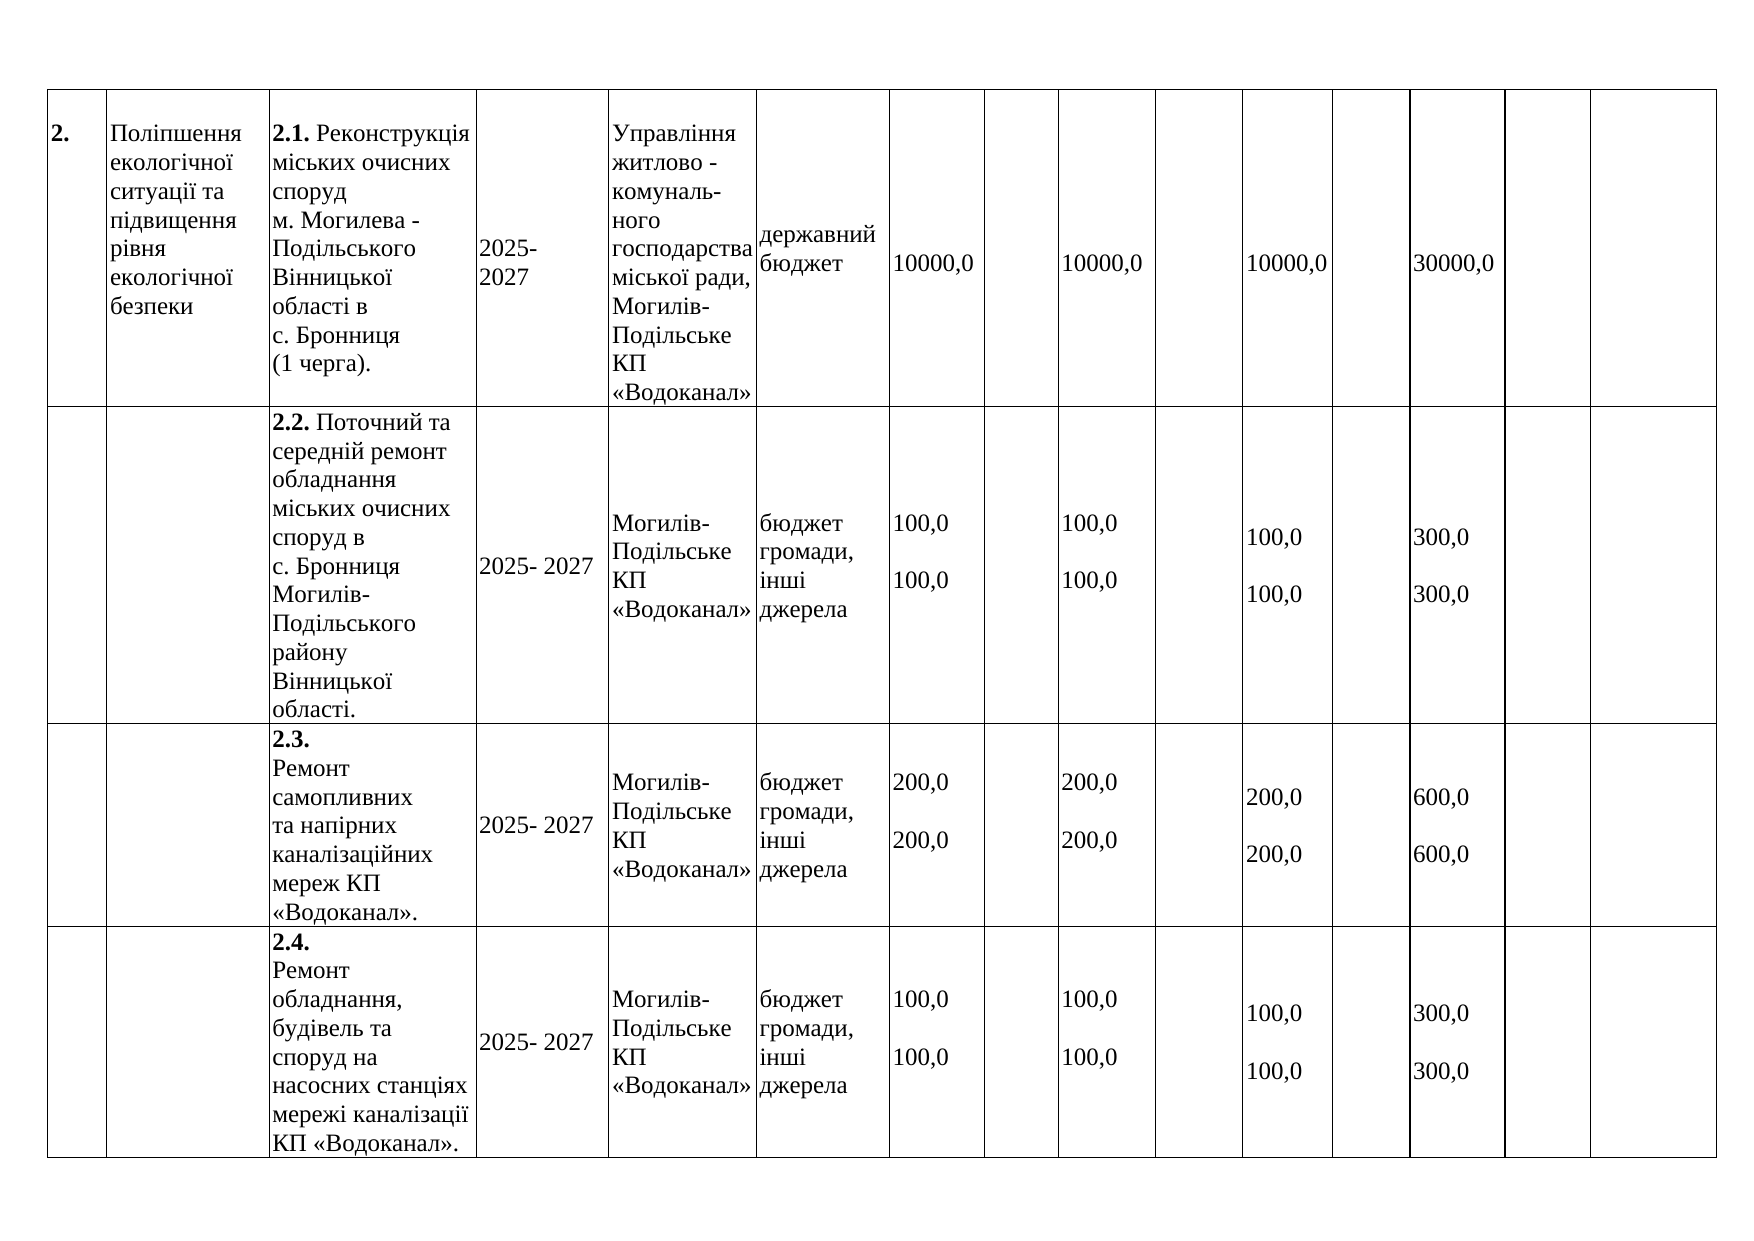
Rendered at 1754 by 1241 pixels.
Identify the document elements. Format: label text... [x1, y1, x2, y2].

table_cell 2.2. Поточний та середній ремонт обладнання міських очисних споруд в с. Бронниця Могилів-Подільського району Вінницької області. [270, 407, 476, 723]
table_cell 300,0 300,0 [1411, 927, 1504, 1157]
table_cell [1591, 407, 1716, 723]
table_cell [1591, 724, 1716, 926]
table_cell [609, 927, 756, 1157]
table_cell 200,0 200,0 [1059, 724, 1155, 926]
table_cell 2.4. Ремонт обладнання, будівель та споруд на насосних станціях мережі каналізації КП «Водоканал». [270, 927, 476, 1157]
table_cell Поліпшення екологічної ситуації та підвищення рівня екологічної безпеки [107, 90, 269, 406]
table_cell 30000,0 [1411, 90, 1504, 406]
table_cell 100,0 100,0 [1243, 407, 1332, 723]
table_cell 300,0 300,0 [1411, 407, 1504, 723]
table_cell [1333, 407, 1409, 723]
table_cell 2025- 2027 [477, 724, 608, 926]
table_cell Могилів-Подільське КП «Водоканал» [609, 724, 756, 926]
table_cell 100,0 100,0 [890, 407, 984, 723]
table_cell [985, 927, 1058, 1157]
table_cell [107, 927, 269, 1157]
table_cell 100,0 100,0 [1059, 927, 1155, 1157]
table_cell [1506, 407, 1590, 723]
table_cell [1591, 927, 1716, 1157]
table_cell 600,0 600,0 [1411, 724, 1504, 926]
table_cell [1506, 927, 1590, 1157]
table_cell [1506, 724, 1590, 926]
table_cell 2. [48, 90, 106, 406]
table_cell [48, 724, 106, 926]
table_cell бюджет громади, інші джерела [757, 724, 889, 926]
table_cell [1156, 724, 1242, 926]
table_cell 10000,0 [890, 90, 984, 406]
table_cell 200,0 200,0 [890, 724, 984, 926]
table_cell 100,0 100,0 [1243, 927, 1332, 1157]
table_cell [985, 724, 1058, 926]
table_cell 100,0 100,0 [890, 927, 984, 1157]
table_cell [1333, 724, 1409, 926]
table_cell бюджет громади, інші джерела [757, 407, 889, 723]
table_cell [107, 724, 269, 926]
table_cell 200,0 200,0 [1243, 724, 1332, 926]
table_cell державний бюджет [757, 90, 889, 406]
table_cell 10000,0 [1243, 90, 1332, 406]
table_cell [1333, 927, 1409, 1157]
table_cell [985, 407, 1058, 723]
table_cell Могилів-Подільське КП «Водоканал» [609, 407, 756, 723]
table_cell [1591, 90, 1716, 406]
table_cell [107, 407, 269, 723]
table_cell [1333, 90, 1409, 406]
table_cell [1156, 407, 1242, 723]
table_cell [1156, 90, 1242, 406]
table_cell 2025- 2027 [477, 927, 608, 1157]
table_cell 2025- 2027 [477, 90, 608, 406]
table_cell 100,0 100,0 [1059, 407, 1155, 723]
table_cell Управління житлово -комуналь-ного господарства міської ради, Могилів-Подільське КП «Водоканал» [609, 90, 756, 406]
table_cell 2.1. Реконструкція міських очисних споруд м. Могилева -Подільського Вінницької області в с. Бронниця (1 черга). [270, 90, 476, 406]
table_cell [48, 407, 106, 723]
table_cell [1156, 927, 1242, 1157]
table_cell 10000,0 [1059, 90, 1155, 406]
table_cell [48, 927, 106, 1157]
table_cell [1506, 90, 1590, 406]
table_cell 2.3. Ремонт самопливних та напірних каналізаційних мереж КП «Водоканал». [270, 724, 476, 926]
table_cell [985, 90, 1058, 406]
table_cell 2025- 2027 [477, 407, 608, 723]
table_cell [757, 927, 889, 1157]
